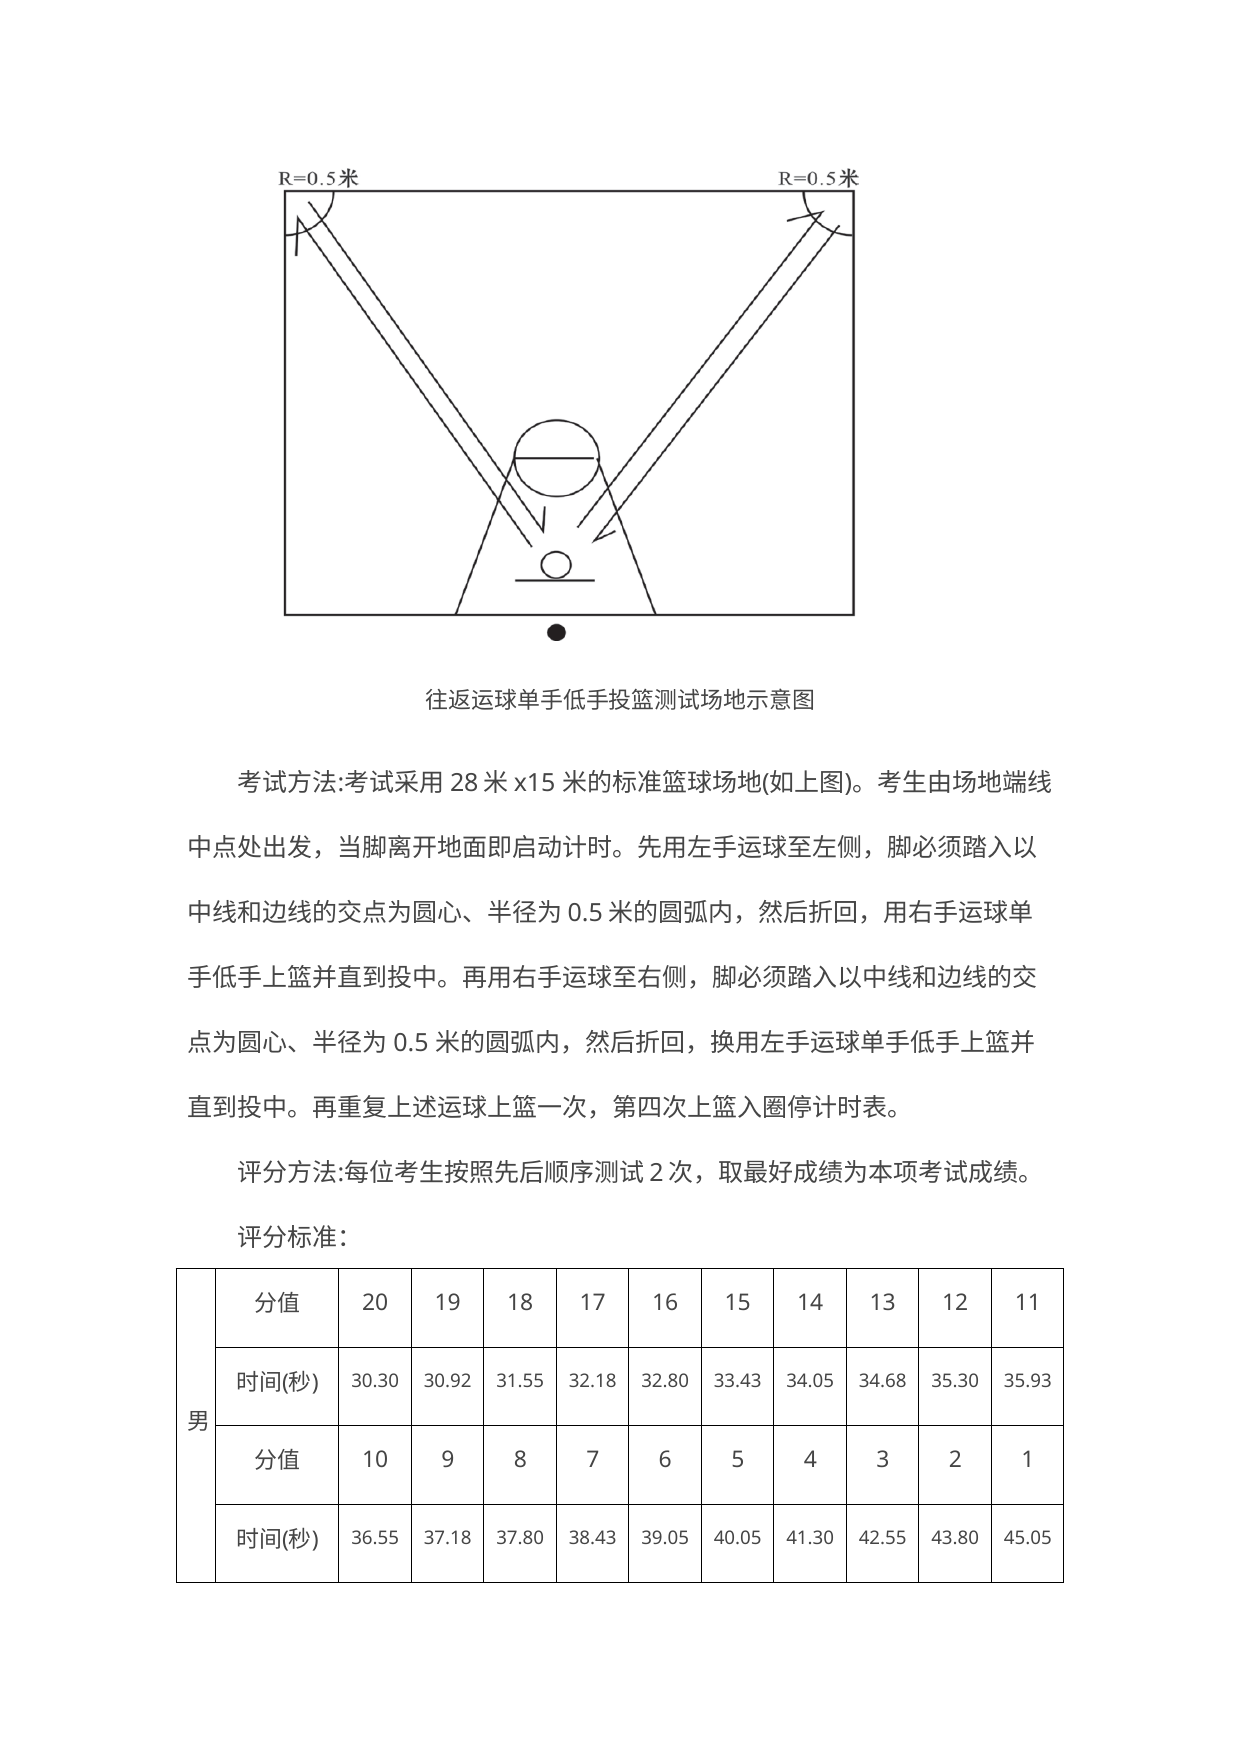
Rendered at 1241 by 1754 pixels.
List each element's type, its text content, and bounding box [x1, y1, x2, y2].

table_cell 37.80 [484, 1505, 556, 1582]
text 评分方法:每位考生按照先后顺序测试2次，取最好成绩为本项考试成绩。 [187, 1138, 1053, 1203]
table_cell 时间(秒) [216, 1348, 338, 1425]
text 往返运球单手低手投篮测试场地示意图 [187, 666, 1053, 731]
table_cell 7 [557, 1426, 628, 1504]
table_cell 30.30 [339, 1348, 411, 1425]
table_cell 35.93 [992, 1348, 1063, 1425]
table_header 18 [484, 1269, 556, 1347]
table_header 分值 [216, 1269, 338, 1347]
text 评分标准： [187, 1203, 1053, 1268]
table_cell 4 [774, 1426, 846, 1504]
table_cell 36.55 [339, 1505, 411, 1582]
table_cell 1 [992, 1426, 1063, 1504]
table_cell 9 [412, 1426, 483, 1504]
table_cell 31.55 [484, 1348, 556, 1425]
table_cell 10 [339, 1426, 411, 1504]
table_header 19 [412, 1269, 483, 1347]
table_cell 42.55 [847, 1505, 918, 1582]
table_cell 45.05 [992, 1505, 1063, 1582]
text 考试方法:考试采用 28米x15 米的标准篮球场地(如上图)。考生由场地端线中点处出发，当脚离开地面即启动计时。先用左手运球至左侧，脚必须踏入以中线和边线的交点为圆心、半径为0.5米的圆弧内，然后折回，用右手运球单手低手上篮并直到投中。再用右手运球至右侧，脚必须踏入以中线和边线的交点为圆心、半径为 0.5 米的圆弧内，然后折回，换用左手运球单手低手上篮并直到投中。再重复上述运球上篮一次，第四次上篮入圈停计时表。 [187, 748, 1053, 1138]
table_cell 6 [629, 1426, 701, 1504]
table_cell 时间(秒) [216, 1505, 338, 1582]
table_header 15 [702, 1269, 773, 1347]
table_cell 34.05 [774, 1348, 846, 1425]
table_cell 3 [847, 1426, 918, 1504]
table_cell 2 [919, 1426, 991, 1504]
table_header 14 [774, 1269, 846, 1347]
table_header 13 [847, 1269, 918, 1347]
table_cell 5 [702, 1426, 773, 1504]
table_header 12 [919, 1269, 991, 1347]
table_header 男 [177, 1269, 215, 1582]
table_cell 38.43 [557, 1505, 628, 1582]
table_cell 32.80 [629, 1348, 701, 1425]
table_header 17 [557, 1269, 628, 1347]
table_header 11 [992, 1269, 1063, 1347]
picture [246, 165, 889, 647]
table_cell 40.05 [702, 1505, 773, 1582]
table_cell 32.18 [557, 1348, 628, 1425]
table_cell 41.30 [774, 1505, 846, 1582]
table_cell 分值 [216, 1426, 338, 1504]
table_header 16 [629, 1269, 701, 1347]
table_cell 35.30 [919, 1348, 991, 1425]
table_cell 33.43 [702, 1348, 773, 1425]
table_cell 30.92 [412, 1348, 483, 1425]
table_cell 39.05 [629, 1505, 701, 1582]
table_cell 34.68 [847, 1348, 918, 1425]
table_cell 43.80 [919, 1505, 991, 1582]
table_cell 37.18 [412, 1505, 483, 1582]
table_header 20 [339, 1269, 411, 1347]
table_cell 8 [484, 1426, 556, 1504]
